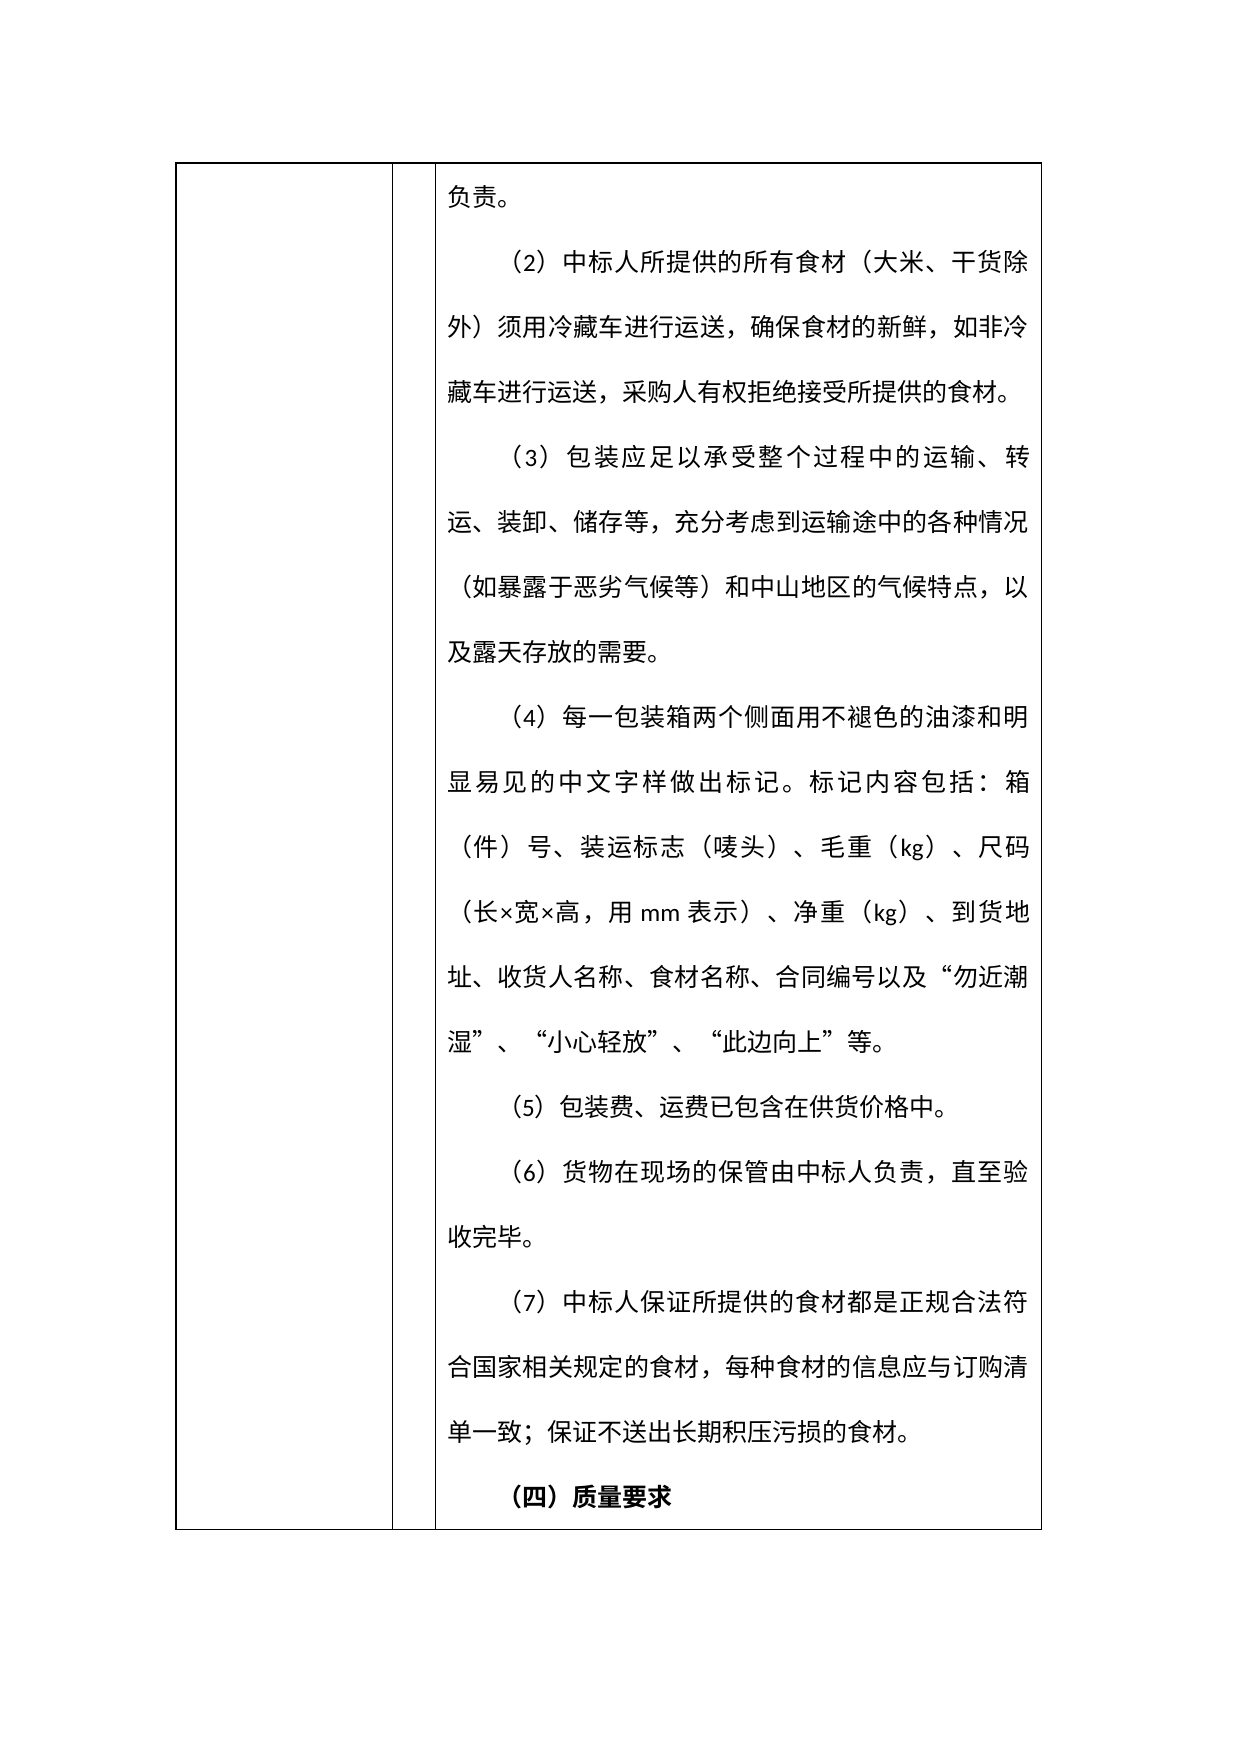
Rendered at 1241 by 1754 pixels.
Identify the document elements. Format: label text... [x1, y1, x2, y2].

table_cell 2 [393, 164, 435, 1528]
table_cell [436, 164, 1041, 1528]
table_cell [177, 164, 392, 1528]
